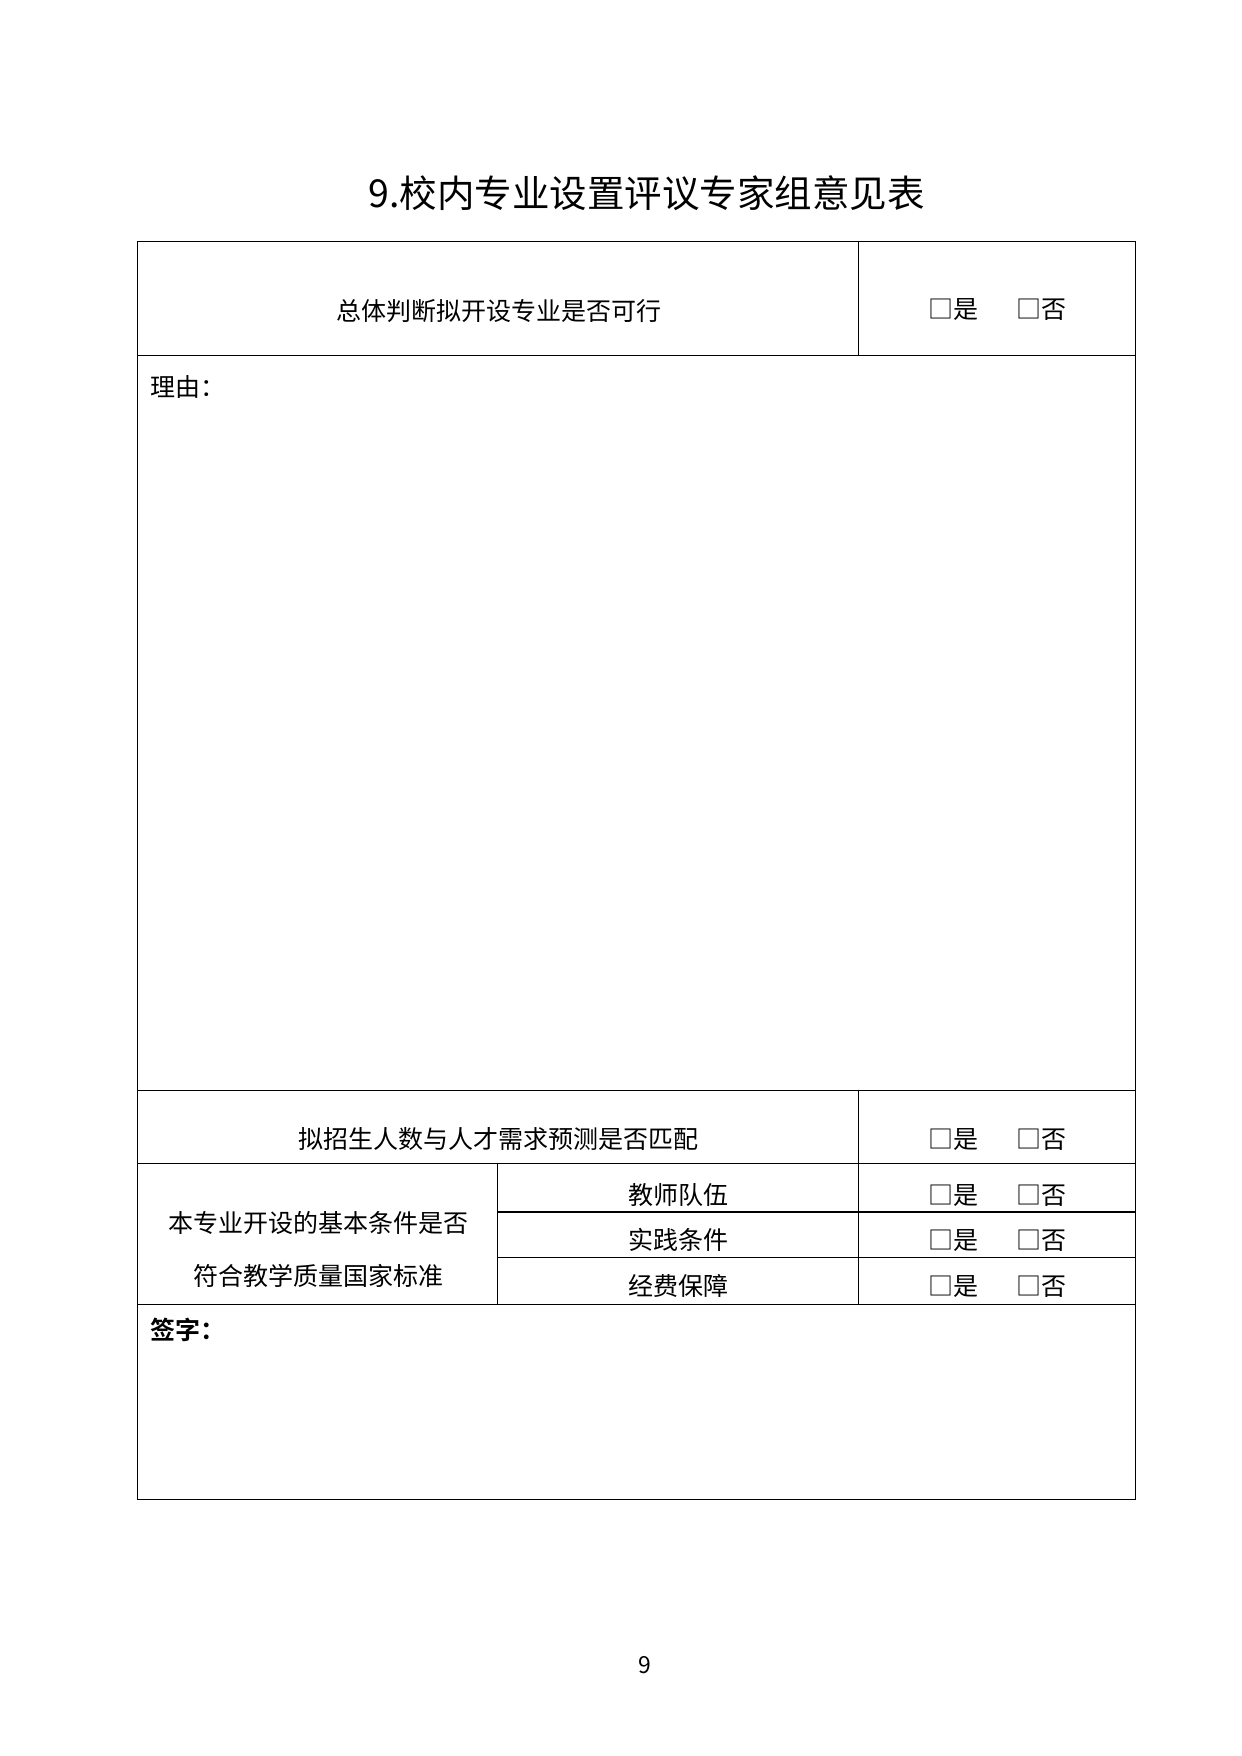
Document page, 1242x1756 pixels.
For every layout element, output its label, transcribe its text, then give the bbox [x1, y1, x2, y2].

table_cell 教师队伍 [498, 1164, 858, 1211]
table_cell 理由： [138, 356, 1135, 1089]
table_cell □是 □否 [859, 1164, 1135, 1211]
table_cell 本专业开设的基本条件是否符合教学质量国家标准 [138, 1164, 497, 1304]
table_cell □是 □否 [859, 1213, 1135, 1257]
table_cell 实践条件 [498, 1213, 858, 1257]
table_header □是 □否 [859, 242, 1135, 355]
table_cell 经费保障 [498, 1258, 858, 1304]
table_cell □是 □否 [859, 1091, 1135, 1162]
table_header 总体判断拟开设专业是否可行 [138, 242, 858, 355]
table_cell 拟招生人数与人才需求预测是否匹配 [138, 1091, 858, 1162]
table_cell □是 □否 [859, 1258, 1135, 1304]
table_cell 签字： [138, 1305, 1135, 1499]
